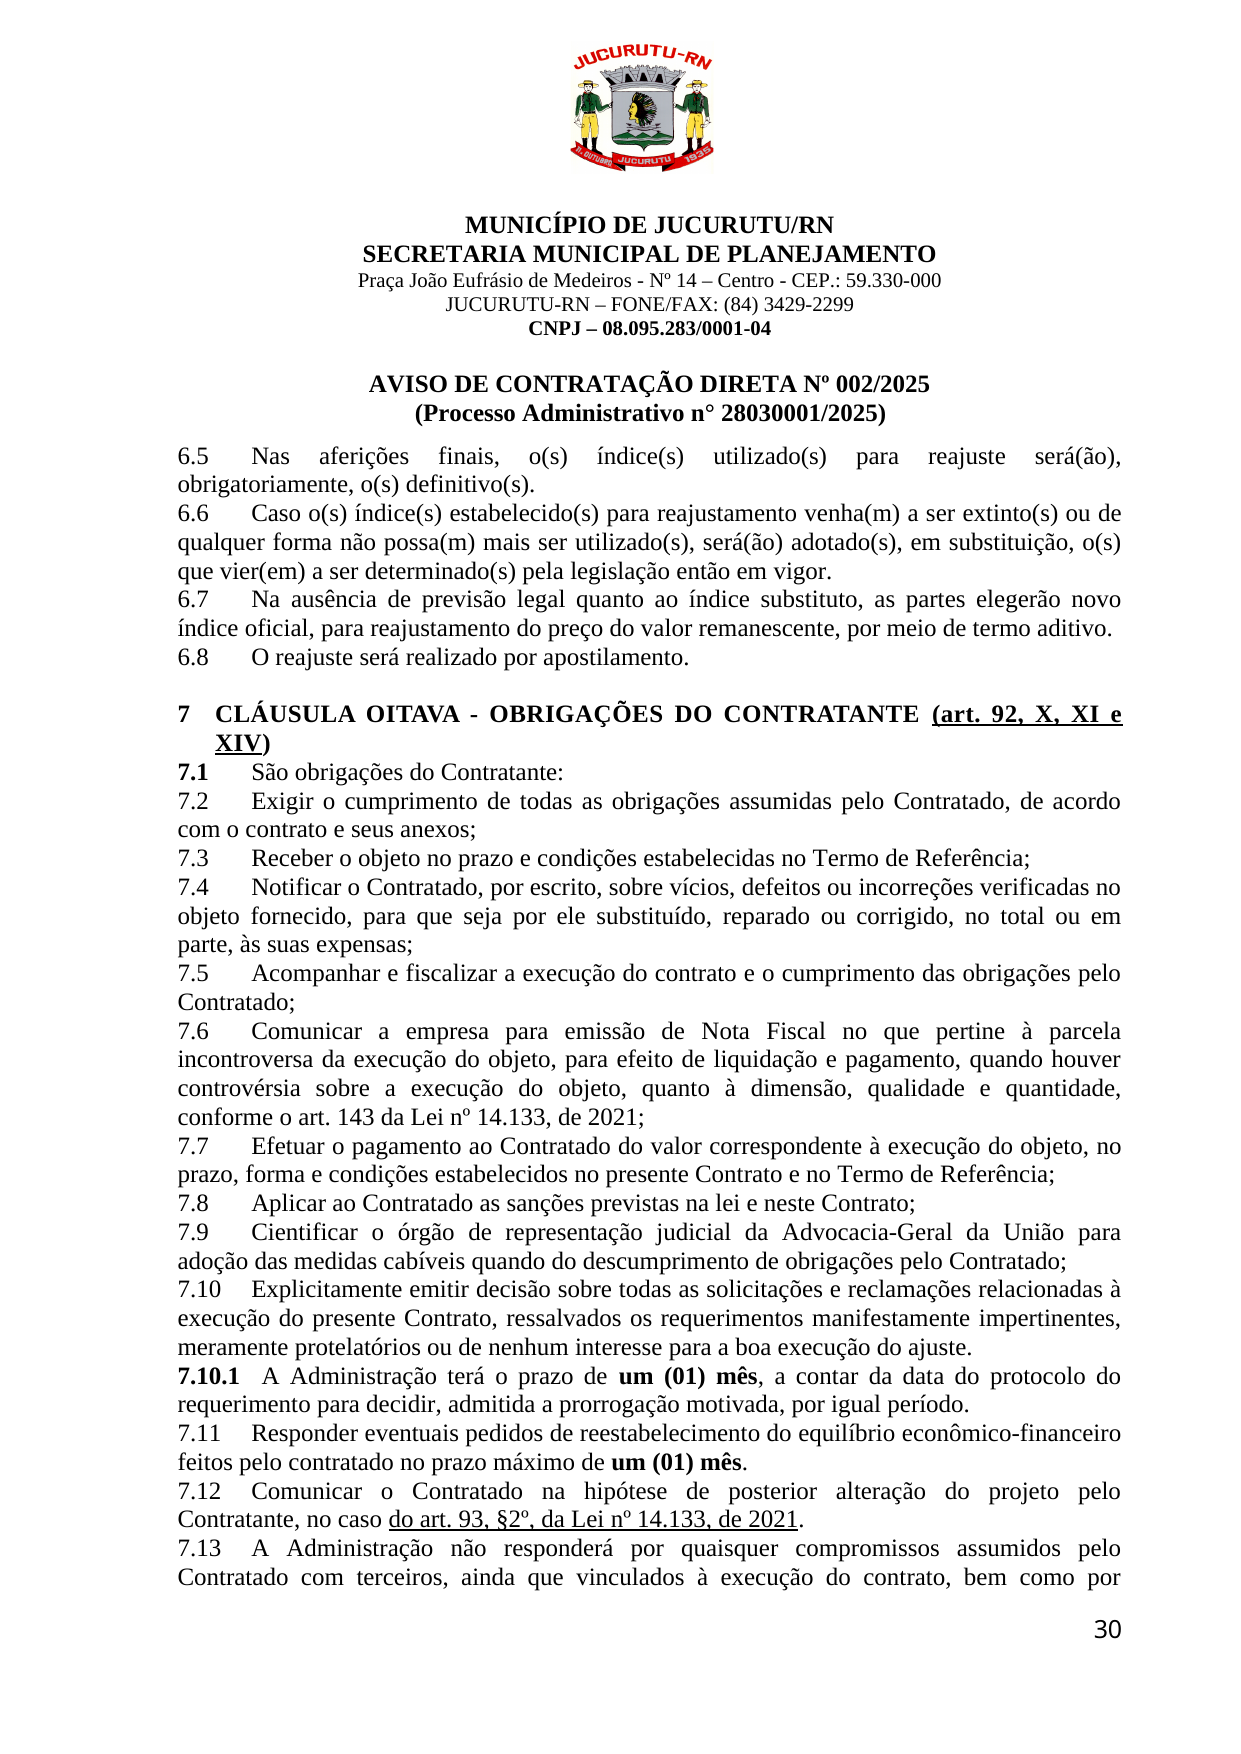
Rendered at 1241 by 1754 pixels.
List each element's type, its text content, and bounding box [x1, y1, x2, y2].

list São obrigações do Contratante: [177, 757, 1122, 786]
list Comunicar o Contratado na hipótese de posterior alteração do projeto pelo Contratante, no caso do art. 93, §2º, da Lei nº 14.133, de 2021. [177, 1476, 1122, 1533]
list CLÁUSULA OITAVA - OBRIGAÇÕES DO CONTRATANTE (art. 92, X, XI e XIV) [177, 699, 1122, 757]
list Cientificar o órgão de representação judicial da Advocacia-Geral da União para adoção das medidas cabíveis quando do descumprimento de obrigações pelo Contratado; [177, 1217, 1122, 1274]
list Explicitamente emitir decisão sobre todas as solicitações e reclamações relacionadas à execução do presente Contrato, ressalvados os requerimentos manifestamente impertinentes, meramente protelatórios ou de nenhum interesse para a boa execução do ajuste. [177, 1274, 1122, 1361]
list Responder eventuais pedidos de reestabelecimento do equilíbrio econômico-financeiro feitos pelo contratado no prazo máximo de um (01) mês. [177, 1418, 1122, 1476]
list Efetuar o pagamento ao Contratado do valor correspondente à execução do objeto, no prazo, forma e condições estabelecidos no presente Contrato e no Termo de Referência; [177, 1131, 1122, 1188]
list Aplicar ao Contratado as sanções previstas na lei e neste Contrato; [177, 1188, 1122, 1217]
list Acompanhar e fiscalizar a execução do contrato e o cumprimento das obrigações pelo Contratado; [177, 958, 1122, 1016]
list Receber o objeto no prazo e condições estabelecidas no Termo de Referência; [177, 843, 1122, 872]
list A Administração terá o prazo de um (01) mês, a contar da data do protocolo do requerimento para decidir, admitida a prorrogação motivada, por igual período. [177, 1361, 1122, 1418]
list Notificar o Contratado, por escrito, sobre vícios, defeitos ou incorreções verificadas no objeto fornecido, para que seja por ele substituído, reparado ou corrigido, no total ou em parte, às suas expensas; [177, 872, 1122, 958]
list Na ausência de previsão legal quanto ao índice substituto, as partes elegerão novo índice oficial, para reajustamento do preço do valor remanescente, por meio de termo aditivo. [177, 584, 1122, 642]
list Caso o(s) índice(s) estabelecido(s) para reajustamento venha(m) a ser extinto(s) ou de qualquer forma não possa(m) mais ser utilizado(s), será(ão) adotado(s), em substituição, o(s) que vier(em) a ser determinado(s) pela legislação então em vigor. [177, 498, 1122, 584]
list O reajuste será realizado por apostilamento. [177, 642, 1122, 671]
list Comunicar a empresa para emissão de Nota Fiscal no que pertine à parcela incontroversa da execução do objeto, para efeito de liquidação e pagamento, quando houver controvérsia sobre a execução do objeto, quanto à dimensão, qualidade e quantidade, conforme o art. 143 da Lei nº 14.133, de 2021; [177, 1016, 1122, 1131]
list Exigir o cumprimento de todas as obrigações assumidas pelo Contratado, de acordo com o contrato e seus anexos; [177, 786, 1122, 843]
list Nas aferições finais, o(s) índice(s) utilizado(s) para reajuste será(ão), obrigatoriamente, o(s) definitivo(s). [177, 441, 1122, 498]
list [177, 1533, 1122, 1591]
